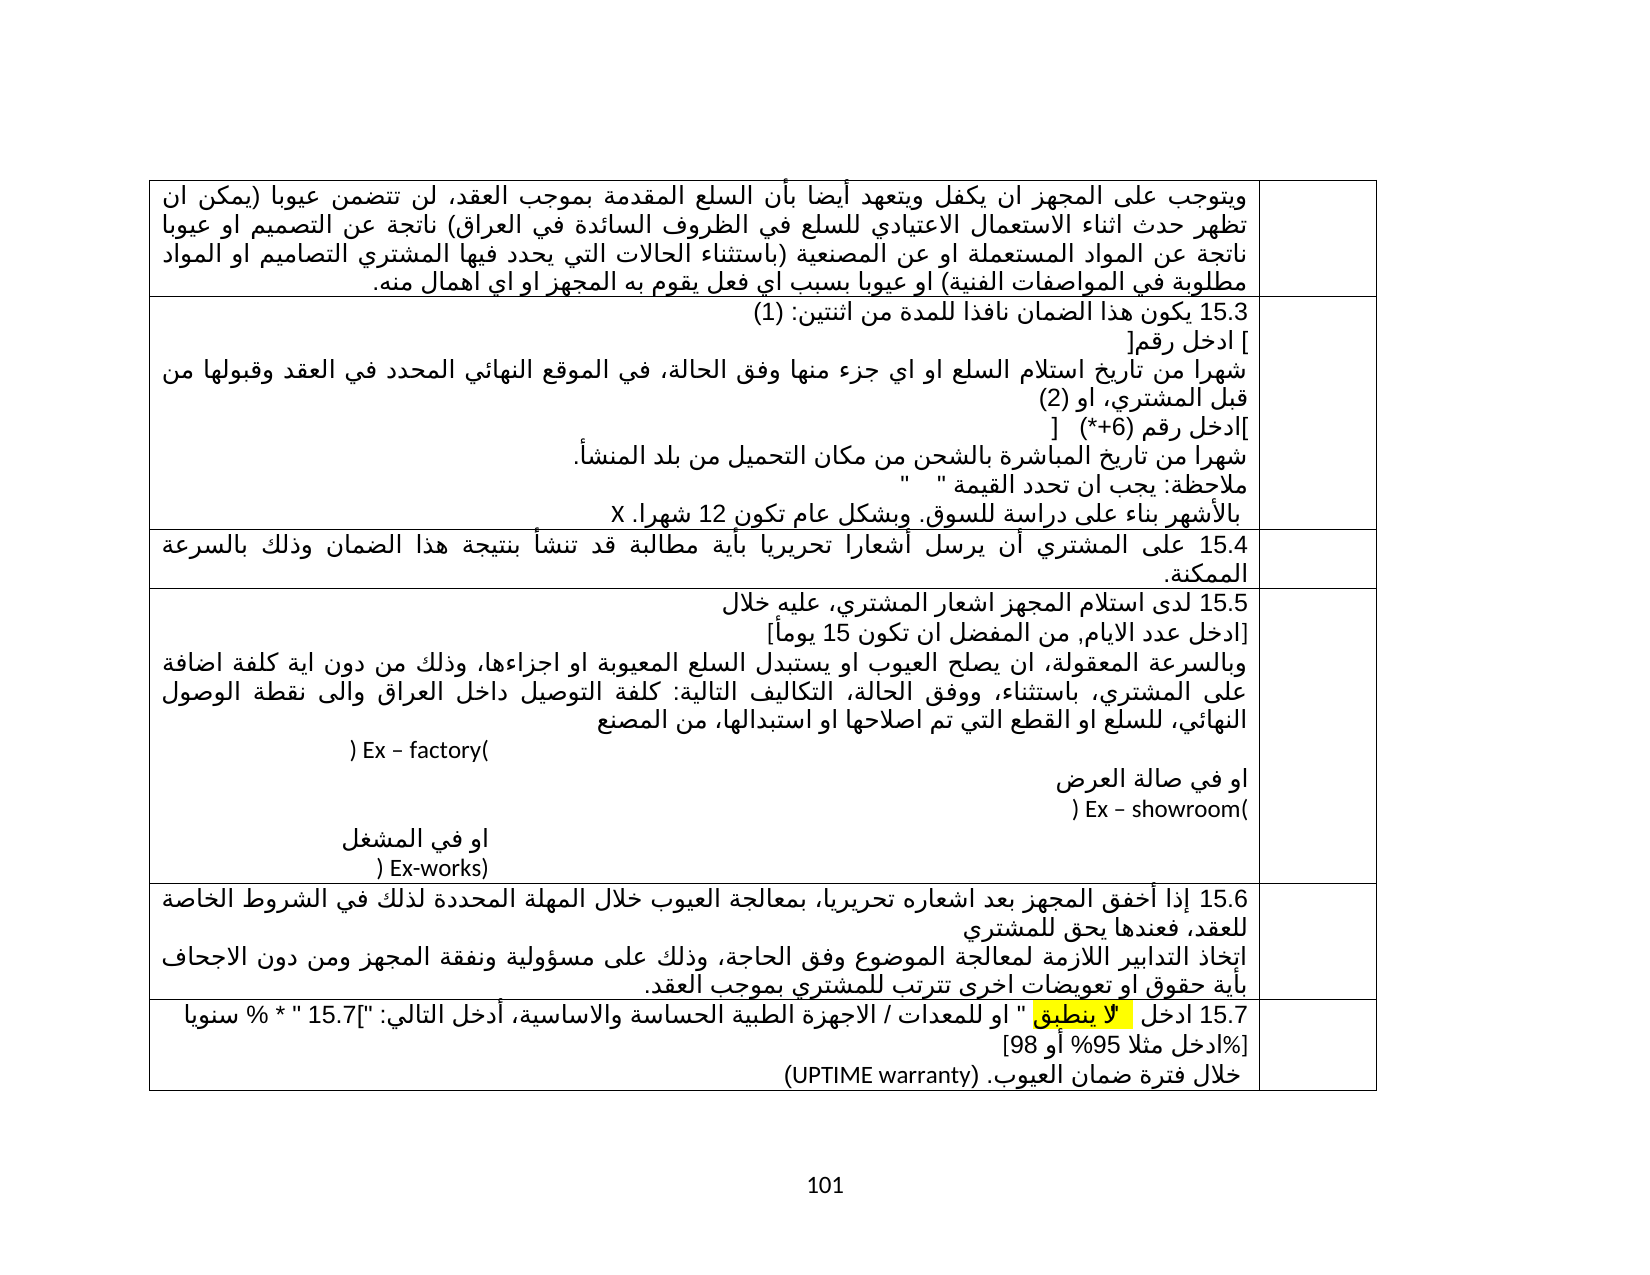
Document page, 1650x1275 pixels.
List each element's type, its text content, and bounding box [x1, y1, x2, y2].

table_cell [1260, 181, 1376, 296]
table_cell 15.5 لدى استلام المجهز اشعار المشتري، عليه خلال [ادخل عدد الايام, من المفضل ان تكون 15 يومأ] وبالسرعة المعقولة، ان يصلح العيوب او يستبدل السلع المعيوبة او اجزاءها، وذلك من دون اية كلفة اضافة على المشتري، باستثناء، ووفق الحالة، التكاليف التالية: كلفة التوصيل داخل العراق والى نقطة الوصول النهائي، للسلع او القطع التي تم اصلاحها او استبدالها، من المصنع ) Ex – factory( او في صالة العرض ) Ex – showroom( او في المشغل ) Ex-works) [150, 589, 1259, 883]
table_cell [1260, 884, 1376, 999]
table_cell [1260, 530, 1376, 587]
table_cell 15.6 إذا أخفق المجهز بعد اشعاره تحريريا، بمعالجة العيوب خلال المهلة المحددة لذلك في الشروط الخاصة للعقد، فعندها يحق للمشتري اتخاذ التدابير اللازمة لمعالجة الموضوع وفق الحاجة، وذلك على مسؤولية ونفقة المجهز ومن دون الاجحاف بأية حقوق او تعويضات اخرى تترتب للمشتري بموجب العقد. [150, 884, 1259, 999]
table_cell 15.4 على المشتري أن يرسل أشعارا تحريريا بأية مطالبة قد تنشأ بنتيجة هذا الضمان وذلك بالسرعة الممكنة. [150, 530, 1259, 587]
table_cell [1260, 1000, 1376, 1090]
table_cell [150, 181, 1259, 296]
table_cell [1260, 589, 1376, 883]
table_cell [1260, 297, 1376, 529]
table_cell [150, 1000, 1259, 1090]
table_cell 15.3 يكون هذا الضمان نافذا للمدة من اثنتين: (1) ] ادخل رقم[ شهرا من تاريخ استلام السلع او اي جزء منها وفق الحالة، في الموقع النهائي المحدد في العقد وقبولها من قبل المشتري، او (2) ]ادخل رقم (6+*) [ شهرا من تاريخ المباشرة بالشحن من مكان التحميل من بلد المنشأ. ملاحظة: يجب ان تحدد القيمة " " بالأشهر بناء على دراسة للسوق. وبشكل عام تكون 12 شهرا. X [150, 297, 1259, 529]
